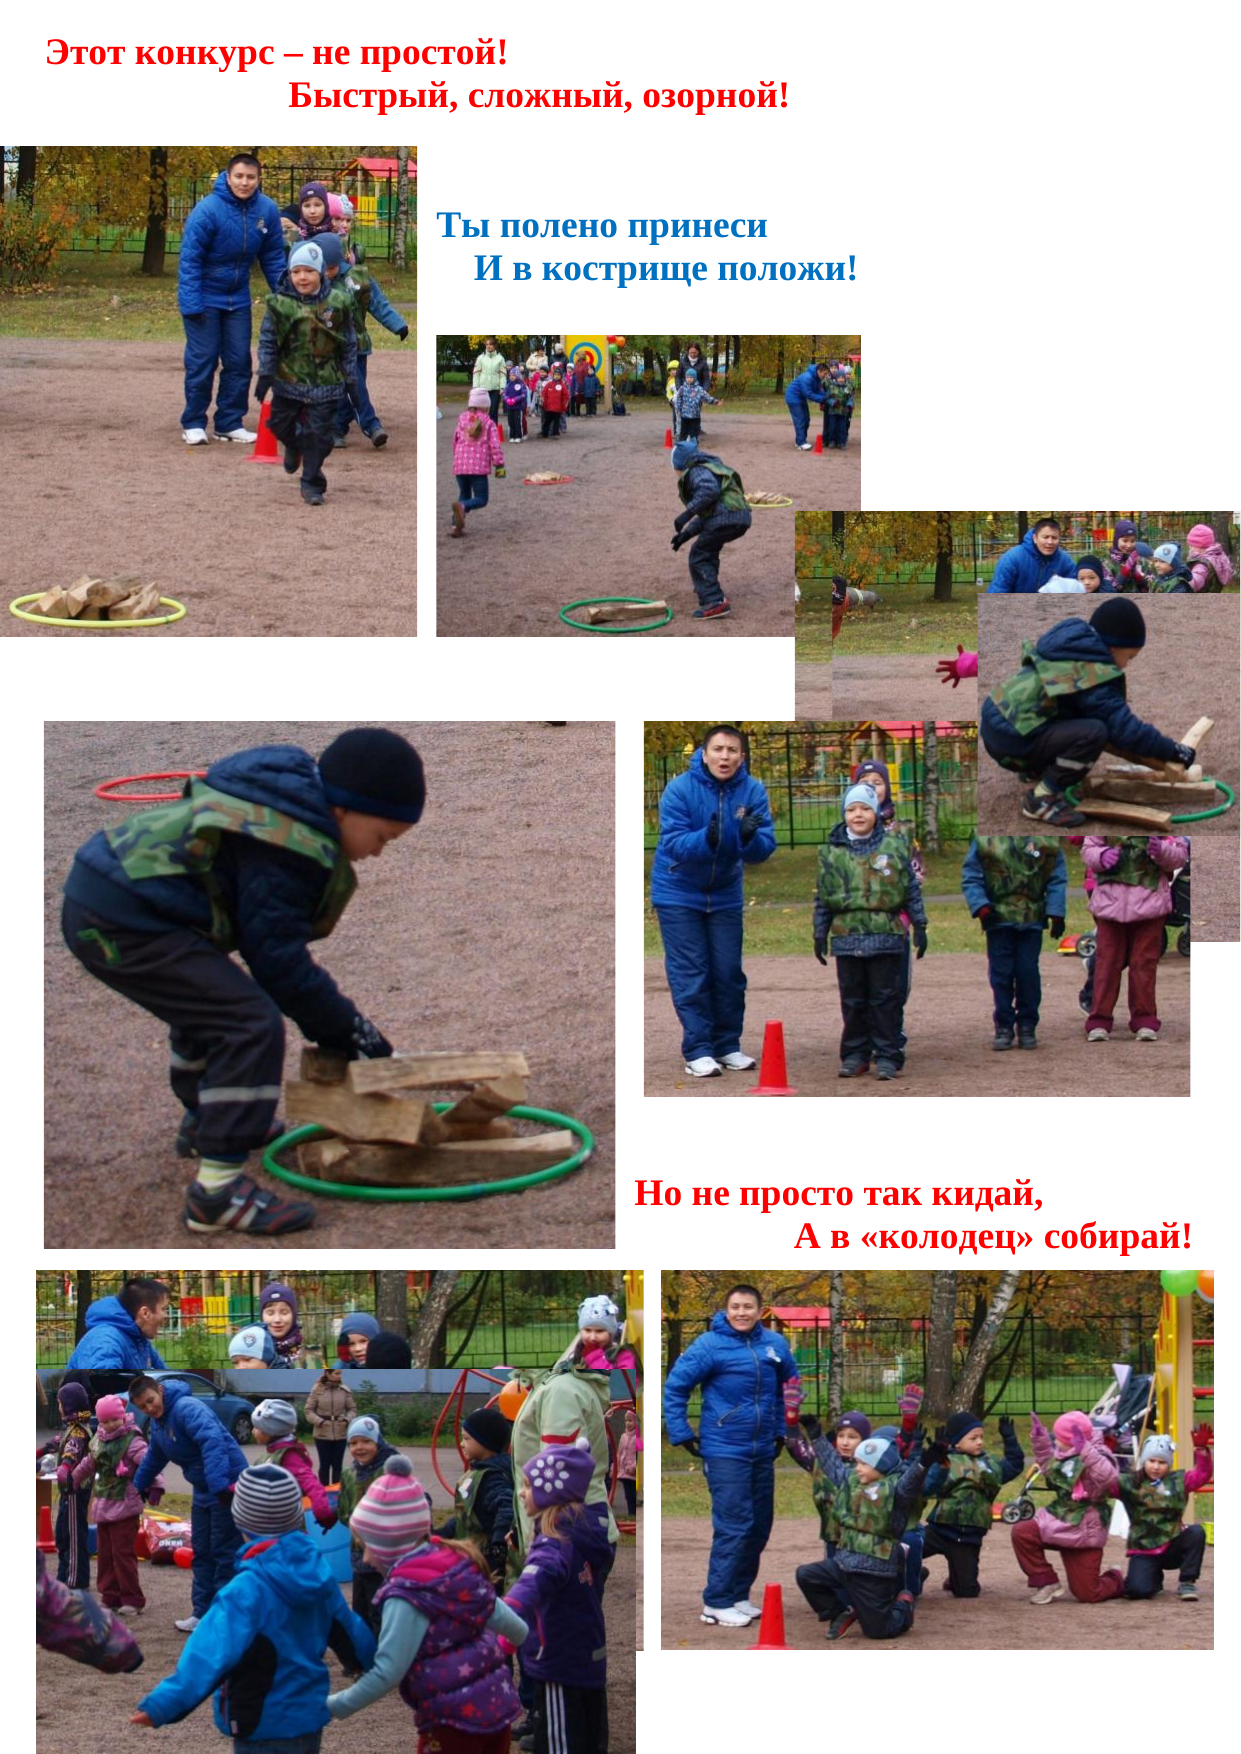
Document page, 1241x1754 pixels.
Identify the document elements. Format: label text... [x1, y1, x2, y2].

text И в кострище положи! [418, 245, 1196, 288]
text Но не просто так кидай, [616, 1170, 1196, 1213]
picture [661, 1270, 1214, 1649]
text Ты полено принеси [418, 202, 1196, 245]
picture [436, 335, 1241, 1097]
picture [36, 1270, 644, 1754]
text Этот конкурс – не простой! [44, 29, 1196, 73]
picture [43, 721, 616, 1249]
picture [0, 146, 418, 637]
text Быстрый, сложный, озорной! [44, 73, 1196, 116]
text А в «колодец» собирай! [44, 1213, 1196, 1256]
